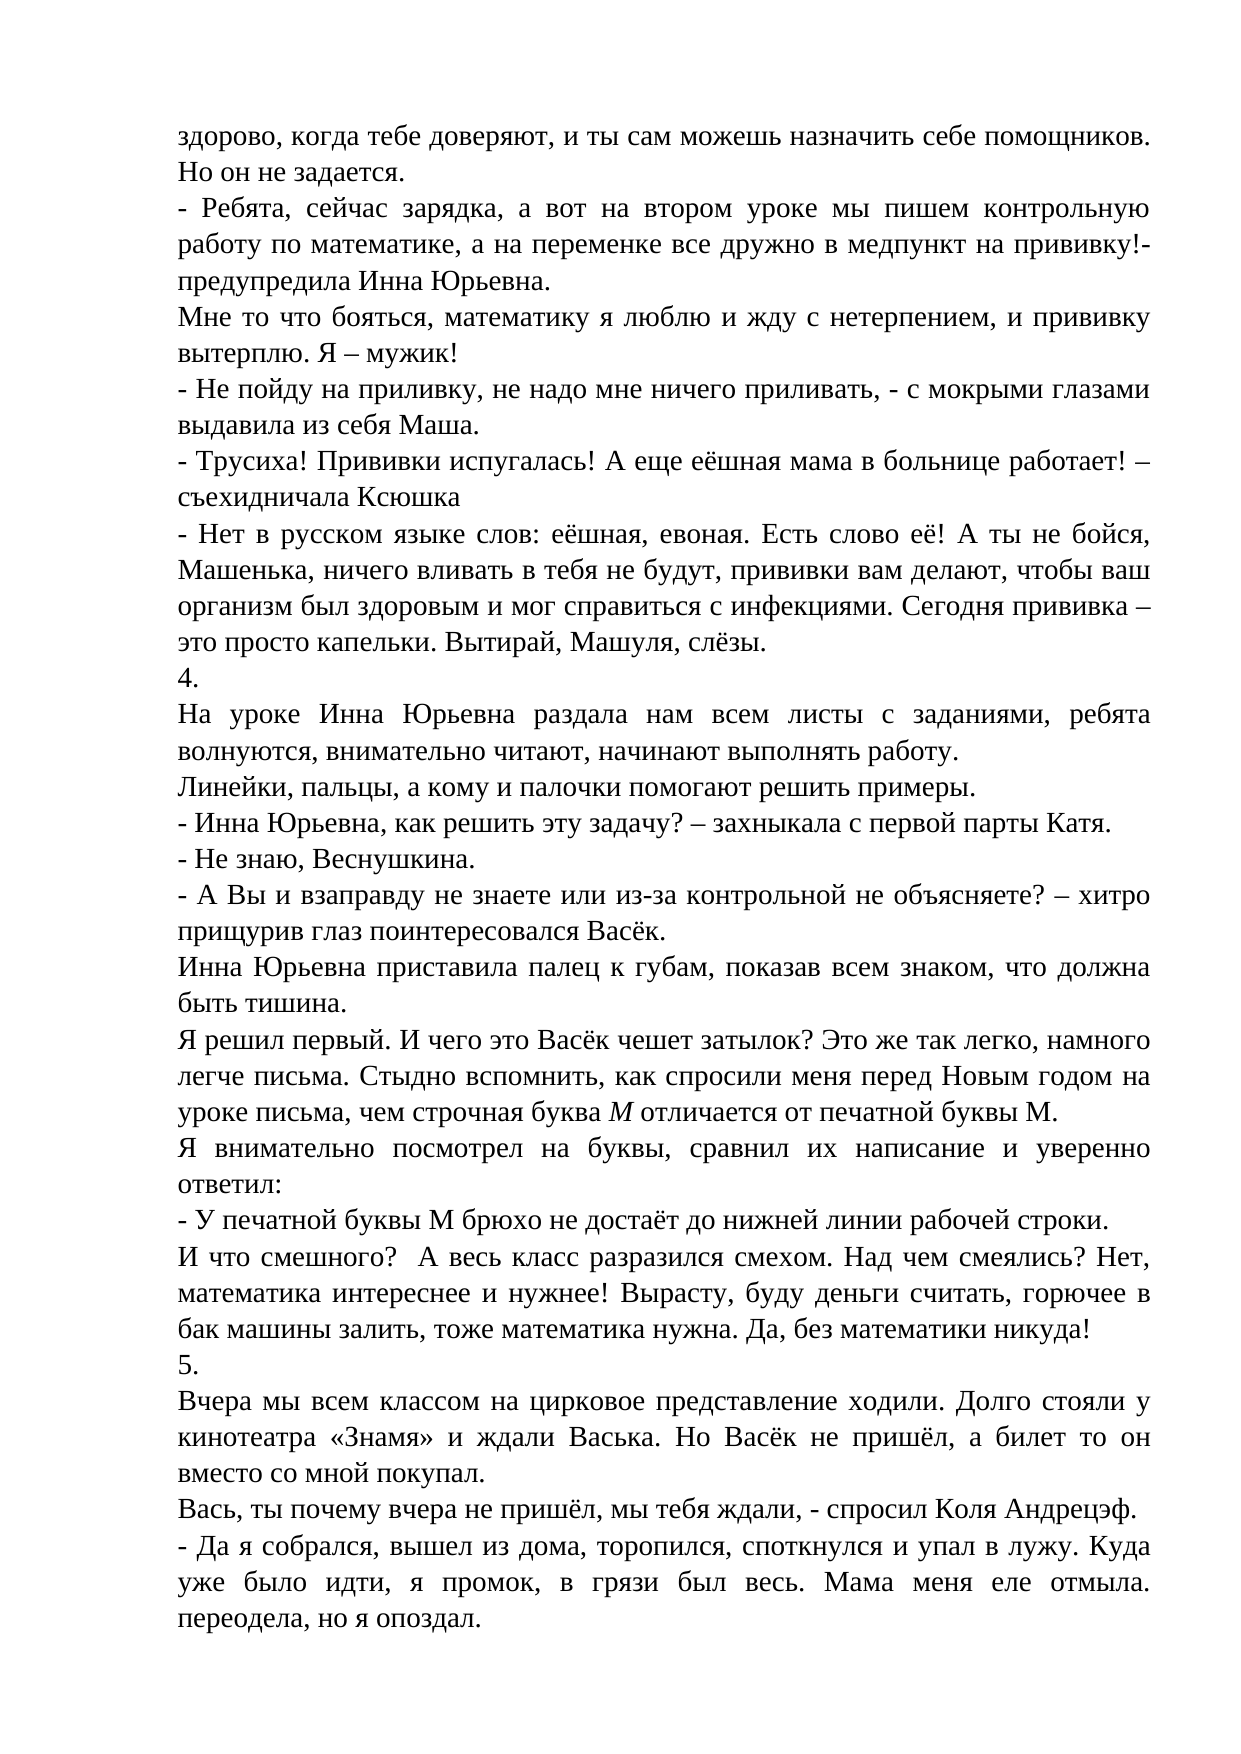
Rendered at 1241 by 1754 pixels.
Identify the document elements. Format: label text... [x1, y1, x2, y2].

text - Нет в русском языке слов: еёшная, евоная. Есть слово её! А ты не бойся, Машенька, ничего вливать в тебя не будут, прививки вам делают, чтобы ваш организм был здоровым и мог справиться с инфекциями. Сегодня прививка – это просто капельки. Вытирай, Машуля, слёзы. [177, 516, 1152, 658]
text - А Вы и взаправду не знаете или из-за контрольной не объясняете? – хитро прищурив глаз поинтересовался Васёк. [177, 877, 1152, 947]
text - Не знаю, Веснушкина. [177, 841, 1152, 874]
text Инна Юрьевна приставила палец к губам, показав всем знаком, что должна быть тишина. [177, 949, 1152, 1019]
text - Не пойду на приливку, не надо мне ничего приливать, - с мокрыми глазами выдавила из себя Маша. [177, 371, 1152, 441]
text Я внимательно посмотрел на буквы, сравнил их написание и уверенно ответил: [177, 1130, 1152, 1200]
text Вась, ты почему вчера не пришёл, мы тебя ждали, - спросил Коля Андрецэф. [177, 1492, 1152, 1525]
text - Ребята, сейчас зарядка, а вот на втором уроке мы пишем контрольную работу по математике, а на переменке все дружно в медпункт на прививку!- предупредила Инна Юрьевна. [177, 190, 1152, 296]
text - Трусиха! Прививки испугалась! А еще еёшная мама в больнице работает! – съехидничала Ксюшка [177, 443, 1152, 513]
text 4. [177, 660, 1152, 694]
text - Инна Юрьевна, как решить эту задачу? – захныкала с первой парты Катя. [177, 805, 1152, 838]
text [177, 118, 1152, 188]
text И что смешного? А весь класс разразился смехом. Над чем смеялись? Нет, математика интереснее и нужнее! Вырасту, буду деньги считать, горючее в бак машины залить, тоже математика нужна. Да, без математики никуда! [177, 1239, 1152, 1344]
text На уроке Инна Юрьевна раздала нам всем листы с заданиями, ребята волнуются, внимательно читают, начинают выполнять работу. [177, 696, 1152, 766]
text 5. [177, 1347, 1152, 1381]
text - Да я собрался, вышел из дома, торопился, споткнулся и упал в лужу. Куда уже было идти, я промок, в грязи был весь. Мама меня еле отмыла. переодела, но я опоздал. [177, 1528, 1152, 1634]
text Линейки, пальцы, а кому и палочки помогают решить примеры. [177, 769, 1152, 802]
text Я решил первый. И чего это Васёк чешет затылок? Это же так легко, намного легче письма. Стыдно вспомнить, как спросили меня перед Новым годом на уроке письма, чем строчная буква М отличается от печатной буквы М. [177, 1022, 1152, 1128]
text - У печатной буквы М брюхо не достаёт до нижней линии рабочей строки. [177, 1202, 1152, 1236]
text Мне то что бояться, математику я люблю и жду с нетерпением, и прививку вытерплю. Я – мужик! [177, 299, 1152, 368]
text Вчера мы всем классом на цирковое представление ходили. Долго стояли у кинотеатра «Знамя» и ждали Васька. Но Васёк не пришёл, а билет то он вместо со мной покупал. [177, 1383, 1152, 1489]
